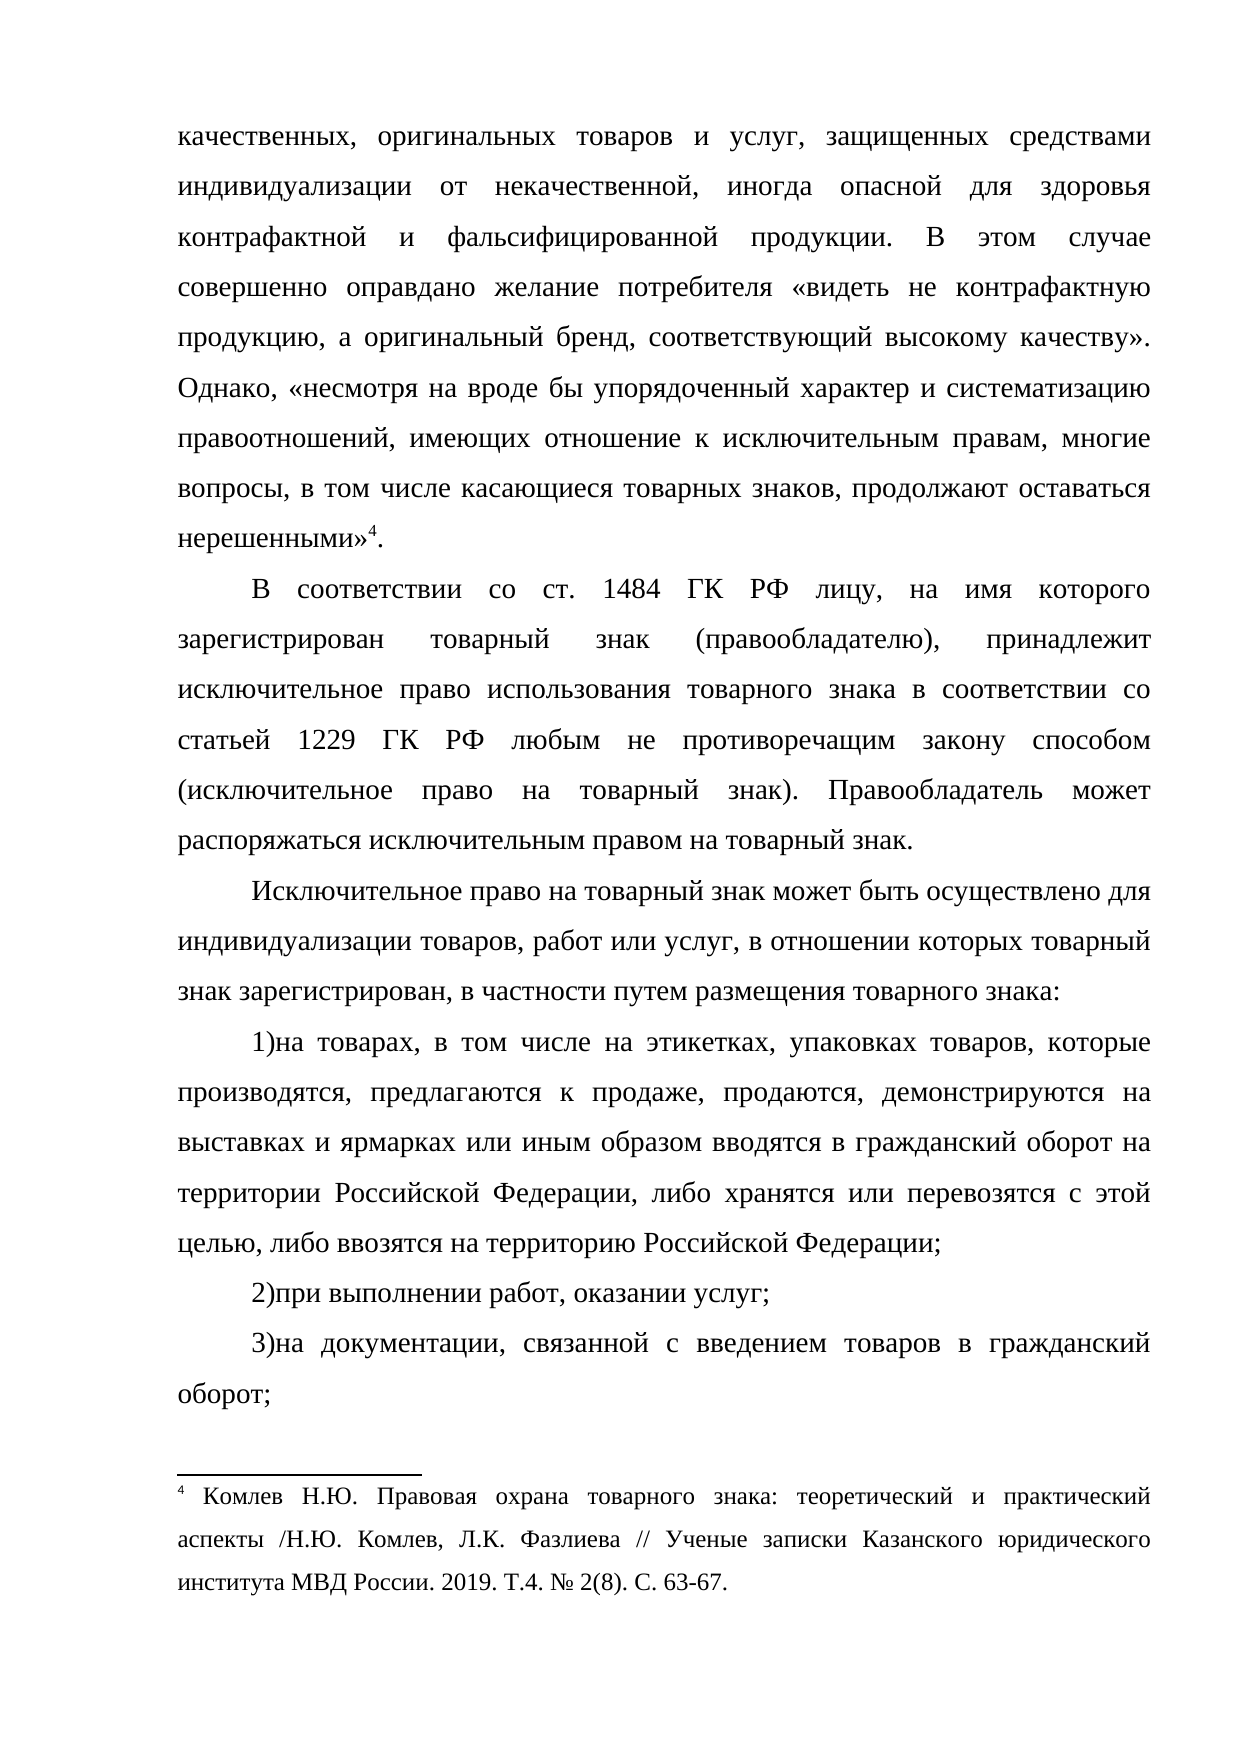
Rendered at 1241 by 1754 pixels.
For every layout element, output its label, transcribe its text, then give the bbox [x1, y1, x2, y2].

text В соответствии со ст. 1484 ГК РФ лицу, на имя которого зарегистрирован товарный знак (правообладателю), принадлежит исключительное право использования товарного знака в соответствии со статьей 1229 ГК РФ любым не противоречащим закону способом (исключительное право на товарный знак). Правообладатель может распоряжаться исключительным правом на товарный знак. [177, 571, 1152, 856]
text 2)при выполнении работ, оказании услуг; [177, 1275, 1152, 1309]
text 1)на товарах, в том числе на этикетках, упаковках товаров, которые производятся, предлагаются к продаже, продаются, демонстрируются на выставках и ярмарках или иным образом вводятся в гражданский оборот на территории Российской Федерации, либо хранятся или перевозятся с этой целью, либо ввозятся на территорию Российской Федерации; [177, 1024, 1152, 1258]
text 3)на документации, связанной с введением товаров в гражданский оборот; [177, 1326, 1152, 1409]
text Исключительное право на товарный знак может быть осуществлено для индивидуализации товаров, работ или услуг, в отношении которых товарный знак зарегистрирован, в частности путем размещения товарного знака: [177, 873, 1152, 1007]
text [177, 118, 1152, 554]
